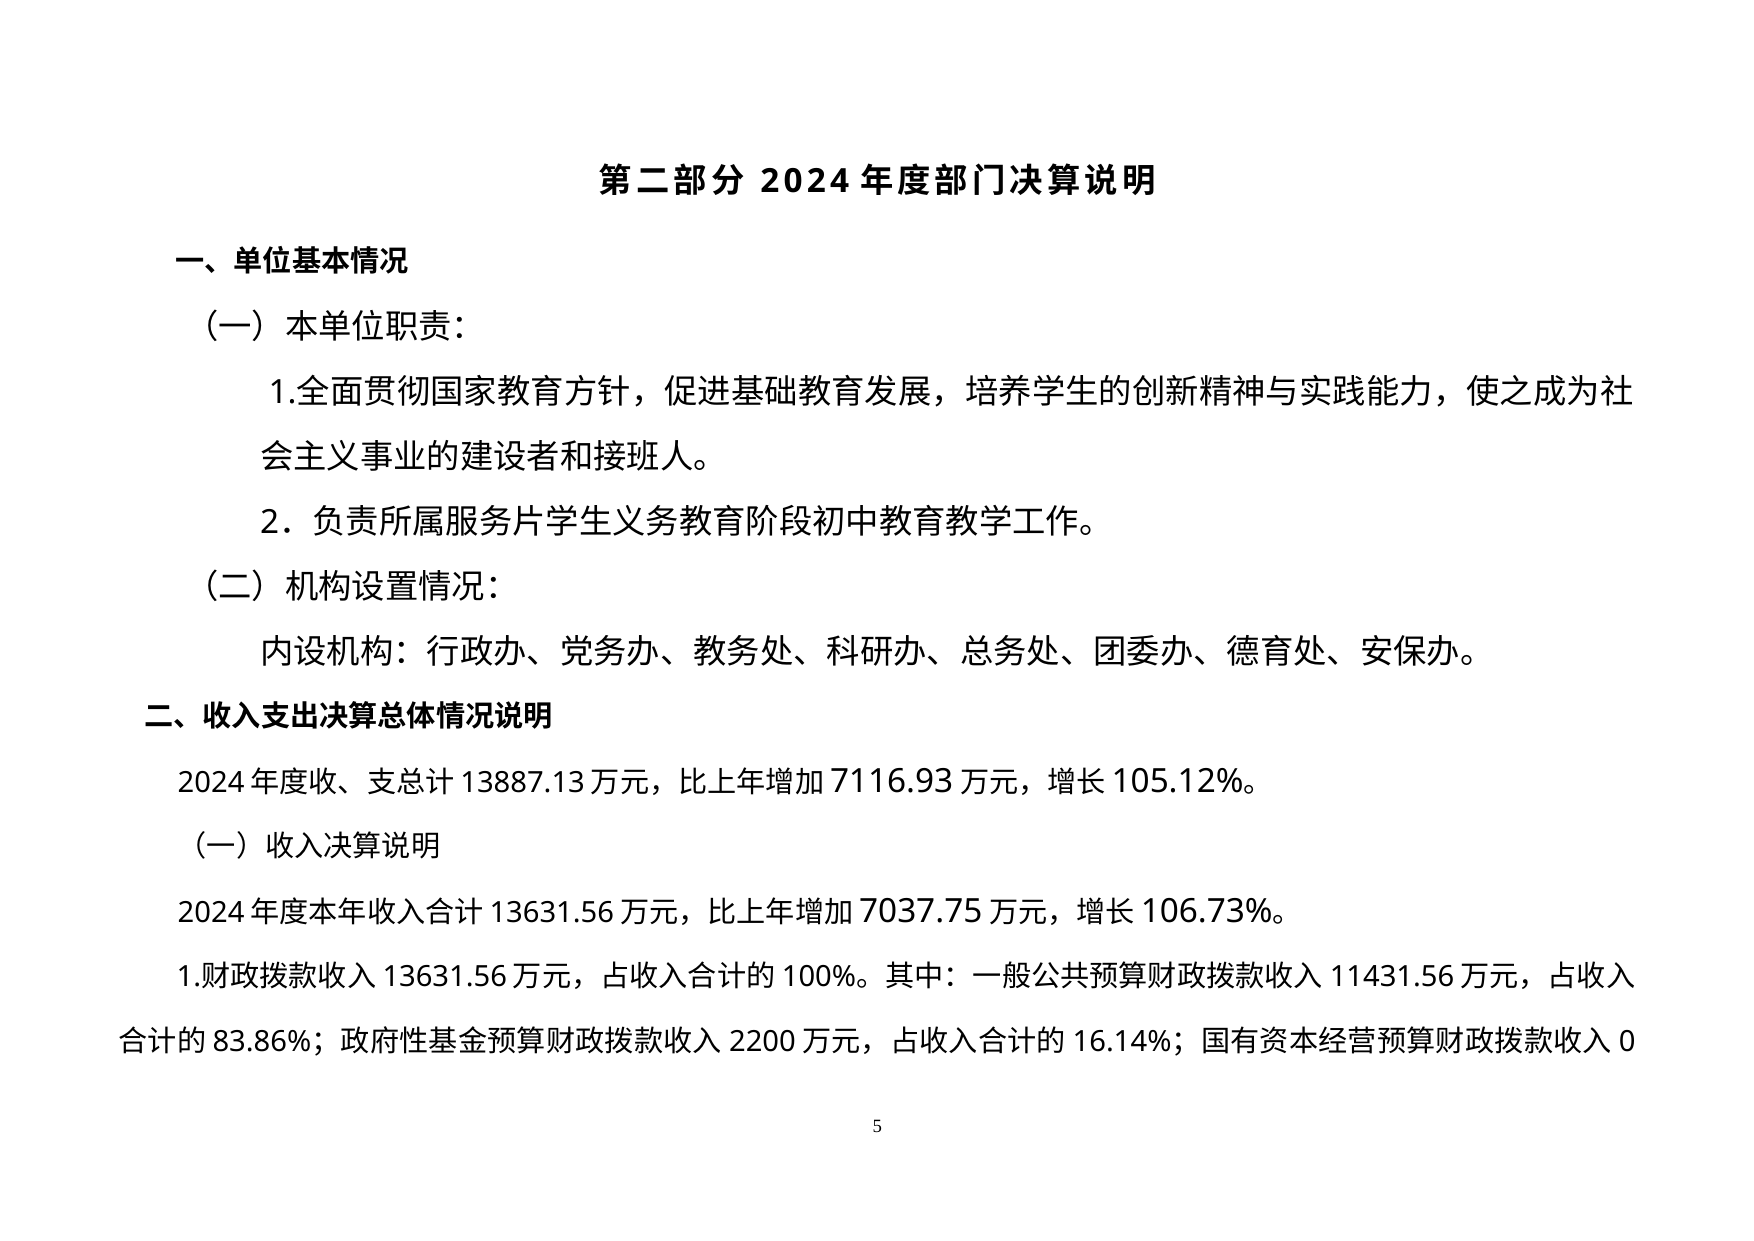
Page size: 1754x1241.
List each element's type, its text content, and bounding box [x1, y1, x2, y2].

text 第二部分 2024年度部门决算说明 [118, 145, 1636, 210]
text 2024年度本年收入合计13631.56万元，比上年增加7037.75万元，增长106.73%。 [118, 877, 1636, 942]
text 2．负责所属服务片学生义务教育阶段初中教育教学工作。 [260, 487, 1636, 552]
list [118, 942, 1636, 1072]
text 一、单位基本情况 [118, 227, 1636, 292]
text （一）收入决算说明 [118, 812, 1636, 877]
text （一）本单位职责： [185, 292, 1636, 357]
text 内设机构：行政办、党务办、教务处、科研办、总务处、团委办、德育处、安保办。 [260, 617, 1636, 682]
text 1.全面贯彻国家教育方针，促进基础教育发展，培养学生的创新精神与实践能力，使之成为社会主义事业的建设者和接班人。 [260, 357, 1636, 487]
text 2024年度收、支总计13887.13万元，比上年增加7116.93万元，增长105.12%。 [118, 747, 1636, 812]
text 二、收入支出决算总体情况说明 [118, 682, 1636, 747]
text （二）机构设置情况： [118, 552, 1636, 617]
